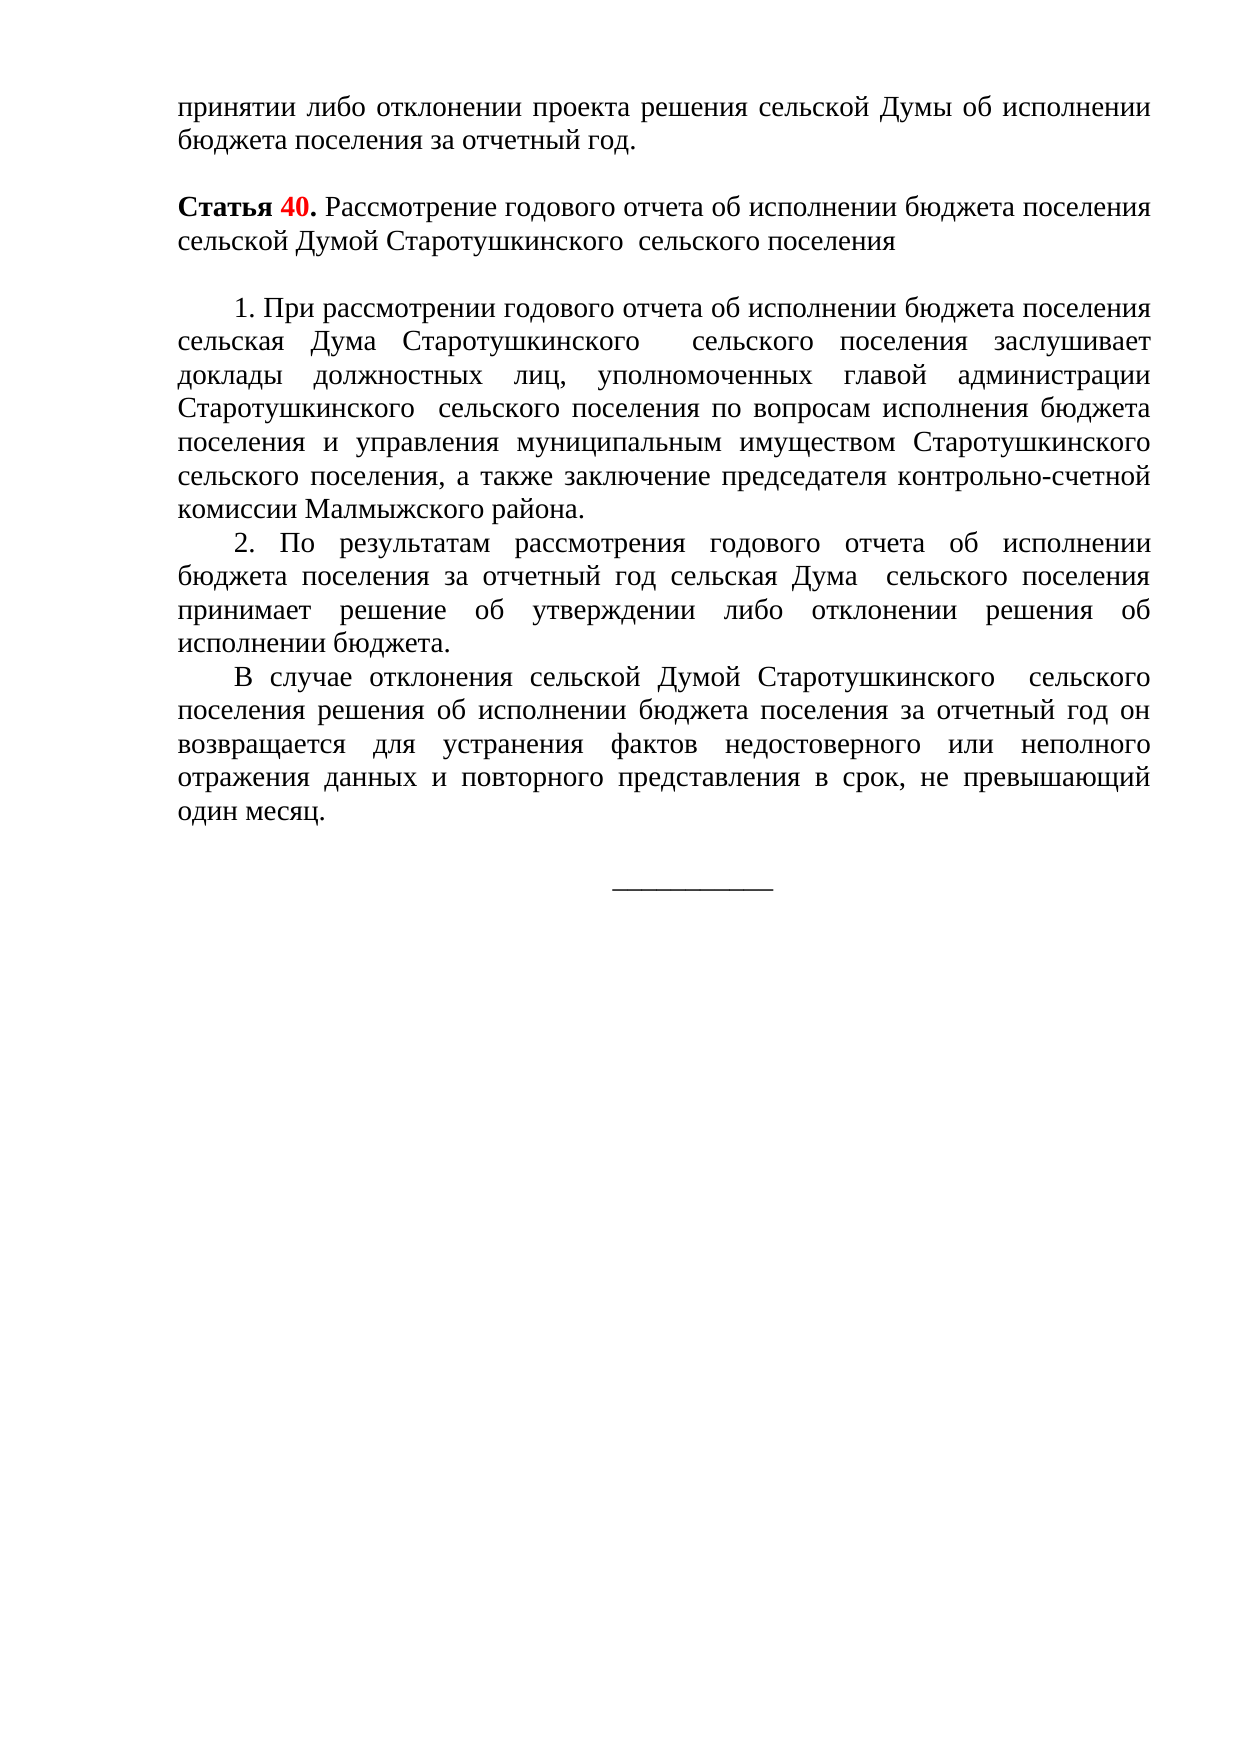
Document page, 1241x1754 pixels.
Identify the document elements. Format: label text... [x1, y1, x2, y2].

text 1. При рассмотрении годового отчета об исполнении бюджета поселения сельская Дума Старотушкинского сельского поселения заслушивает доклады должностных лиц, уполномоченных главой администрации Старотушкинского сельского поселения по вопросам исполнения бюджета поселения и управления муниципальным имуществом Старотушкинского сельского поселения, а также заключение председателя контрольно-счетной комиссии Малмыжского района. [177, 290, 1152, 525]
text В случае отклонения сельской Думой Старотушкинского сельского поселения решения об исполнении бюджета поселения за отчетный год он возвращается для устранения фактов недостоверного или неполного отражения данных и повторного представления в срок, не превышающий один месяц. [177, 659, 1152, 827]
text ___________ [177, 860, 1152, 894]
text Статья 40. Рассмотрение годового отчета об исполнении бюджета поселения сельской Думой Старотушкинского сельского поселения [177, 189, 1152, 256]
text 2. По результатам рассмотрения годового отчета об исполнении бюджета поселения за отчетный год сельская Дума сельского поселения принимает решение об утверждении либо отклонении решения об исполнении бюджета. [177, 525, 1152, 659]
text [177, 89, 1152, 156]
